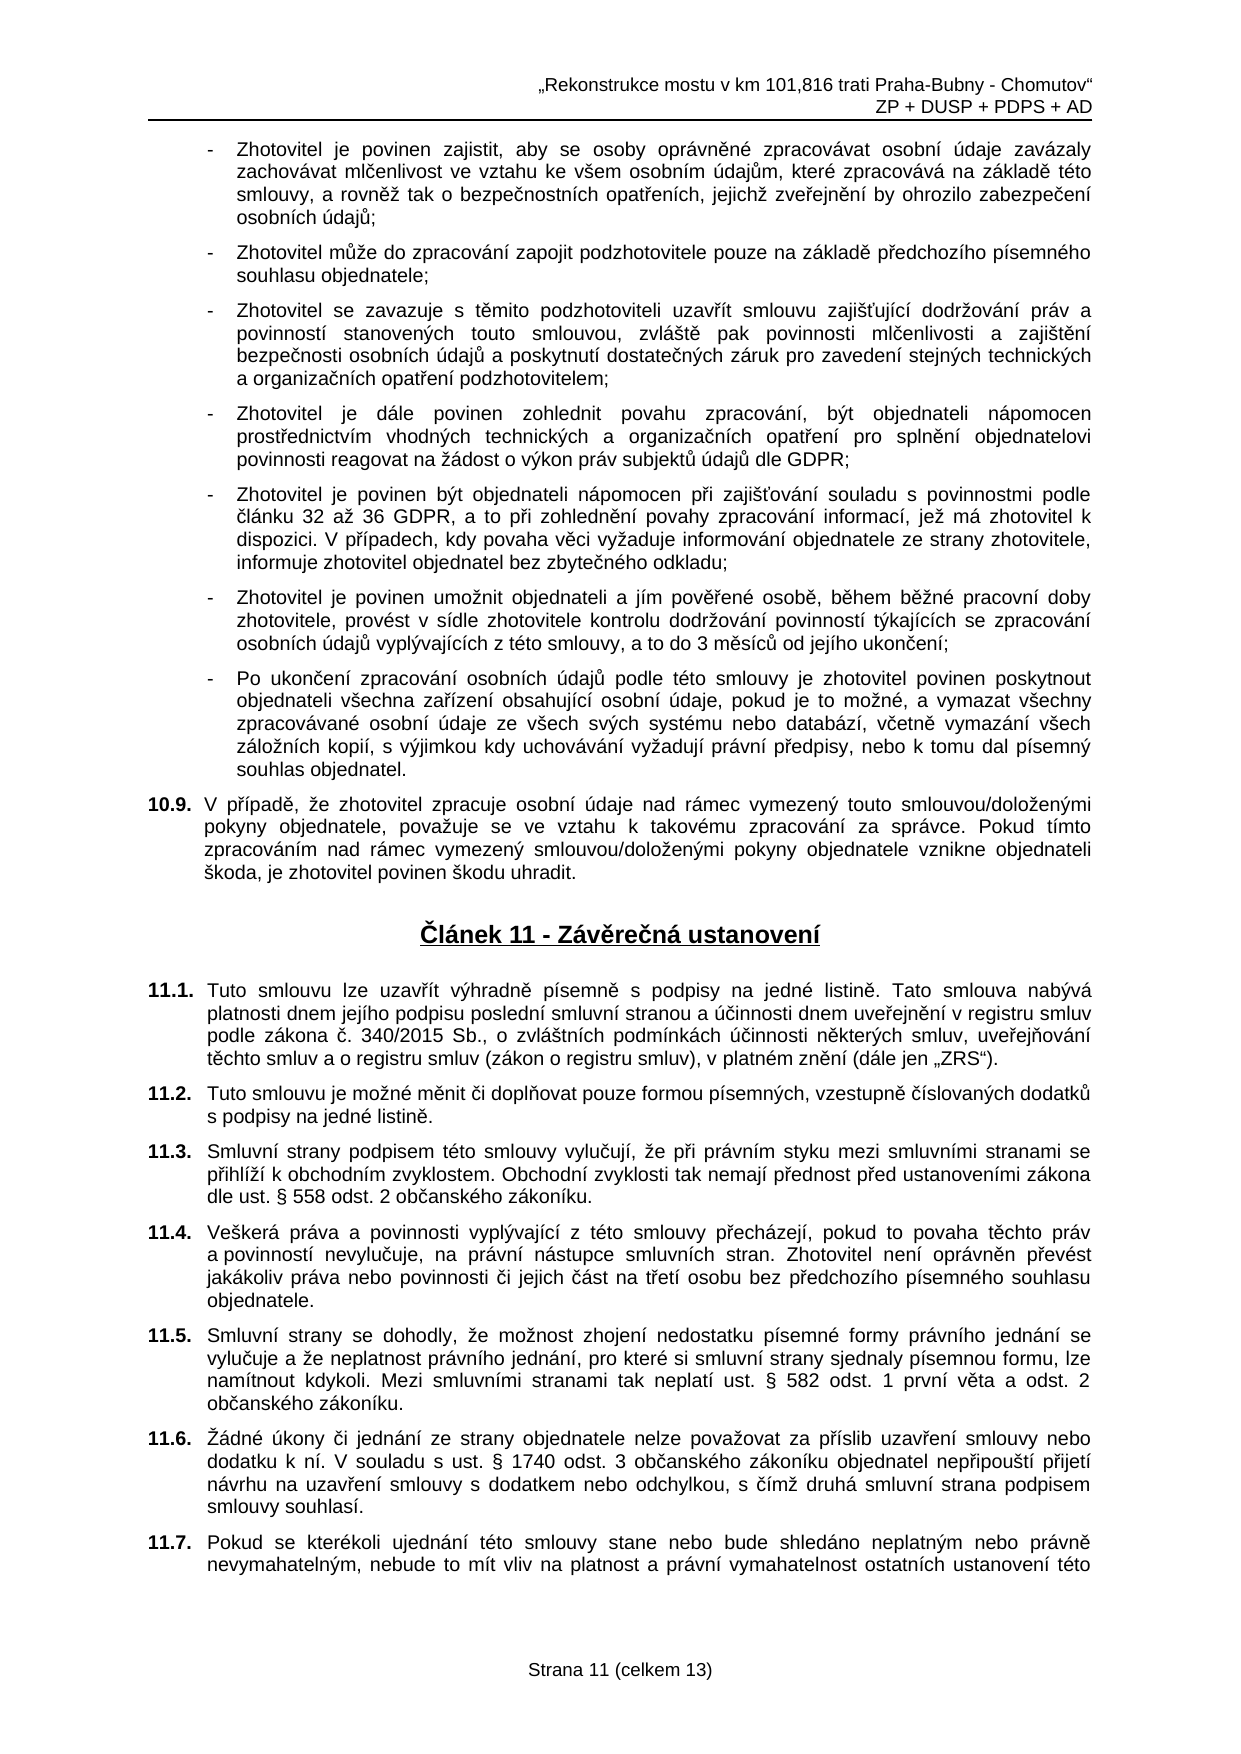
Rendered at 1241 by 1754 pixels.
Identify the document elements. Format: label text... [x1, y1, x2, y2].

text - Zhotovitel je dále povinen zohlednit povahu zpracování, být objednateli nápomocen prostřednictvím vhodných technických a organizačních opatření pro splnění objednatelovi povinnosti reagovat na žádost o výkon práv subjektů údajů dle GDPR; [207, 402, 1092, 470]
text - Zhotovitel se zavazuje s těmito podzhotoviteli uzavřít smlouvu zajišťující dodržování práv a povinností stanovených touto smlouvou, zvláště pak povinnosti mlčenlivosti a zajištění bezpečnosti osobních údajů a poskytnutí dostatečných záruk pro zavedení stejných technických a organizačních opatření podzhotovitelem; [207, 299, 1092, 389]
text 11.4. Veškerá práva a povinnosti vyplývající z této smlouvy přecházejí, pokud to povaha těchto práv a povinností nevylučuje, na právní nástupce smluvních stran. Zhotovitel není oprávněn převést jakákoliv práva nebo povinnosti či jejich část na třetí osobu bez předchozího písemného souhlasu objednatele. [148, 1221, 1092, 1311]
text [148, 1531, 1092, 1576]
text - Zhotovitel je povinen umožnit objednateli a jím pověřené osobě, během běžné pracovní doby zhotovitele, provést v sídle zhotovitele kontrolu dodržování povinností týkajících se zpracování osobních údajů vyplývajících z této smlouvy, a to do 3 měsíců od jejího ukončení; [207, 586, 1092, 654]
text 11.1. Tuto smlouvu lze uzavřít výhradně písemně s podpisy na jedné listině. Tato smlouva nabývá platnosti dnem jejího podpisu poslední smluvní stranou a účinnosti dnem uveřejnění v registru smluv podle zákona č. 340/2015 Sb., o zvláštních podmínkách účinnosti některých smluv, uveřejňování těchto smluv a o registru smluv (zákon o registru smluv), v platném znění (dále jen „ZRS“). [148, 977, 1092, 1069]
subtitle Článek 11 - Závěrečná ustanovení [148, 920, 1092, 949]
text - Po ukončení zpracování osobních údajů podle této smlouvy je zhotovitel povinen poskytnout objednateli všechna zařízení obsahující osobní údaje, pokud je to možné, a vymazat všechny zpracovávané osobní údaje ze všech svých systému nebo databází, včetně vymazání všech záložních kopií, s výjimkou kdy uchovávání vyžadují právní předpisy, nebo k tomu dal písemný souhlas objednatel. [207, 667, 1092, 780]
subtitle 10.9. V případě, že zhotovitel zpracuje osobní údaje nad rámec vymezený touto smlouvou/doloženými pokyny objednatele, považuje se ve vztahu k takovému zpracování za správce. Pokud tímto zpracováním nad rámec vymezený smlouvou/doloženými pokyny objednatele vznikne objednateli škoda, je zhotovitel povinen škodu uhradit. [148, 793, 1092, 883]
text - Zhotovitel je povinen být objednateli nápomocen při zajišťování souladu s povinnostmi podle článku 32 až 36 GDPR, a to při zohlednění povahy zpracování informací, jež má zhotovitel k dispozici. V případech, kdy povaha věci vyžaduje informování objednatele ze strany zhotovitele, informuje zhotovitel objednatel bez zbytečného odkladu; [207, 483, 1092, 573]
text 11.6. Žádné úkony či jednání ze strany objednatele nelze považovat za příslib uzavření smlouvy nebo dodatku k ní. V souladu s ust. § 1740 odst. 3 občanského zákoníku objednatel nepřipouští přijetí návrhu na uzavření smlouvy s dodatkem nebo odchylkou, s čímž druhá smluvní strana podpisem smlouvy souhlasí. [148, 1427, 1092, 1518]
text - Zhotovitel může do zpracování zapojit podzhotovitele pouze na základě předchozího písemného souhlasu objednatele; [207, 241, 1092, 286]
text - Zhotovitel je povinen zajistit, aby se osoby oprávněné zpracovávat osobní údaje zavázaly zachovávat mlčenlivost ve vztahu ke všem osobním údajům, které zpracovává na základě této smlouvy, a rovněž tak o bezpečnostních opatřeních, jejichž zveřejnění by ohrozilo zabezpečení osobních údajů; [207, 137, 1092, 228]
text 11.2. Tuto smlouvu je možné měnit či doplňovat pouze formou písemných, vzestupně číslovaných dodatků s podpisy na jedné listině. [148, 1082, 1092, 1127]
text 11.5. Smluvní strany se dohodly, že možnost zhojení nedostatku písemné formy právního jednání se vylučuje a že neplatnost právního jednání, pro které si smluvní strany sjednaly písemnou formu, lze namítnout kdykoli. Mezi smluvními stranami tak neplatí ust. § 582 odst. 1 první věta a odst. 2 občanského zákoníku. [148, 1324, 1092, 1415]
text 11.3. Smluvní strany podpisem této smlouvy vylučují, že při právním styku mezi smluvními stranami se přihlíží k obchodním zvyklostem. Obchodní zvyklosti tak nemají přednost před ustanoveními zákona dle ust. § 558 odst. 2 občanského zákoníku. [148, 1140, 1092, 1208]
